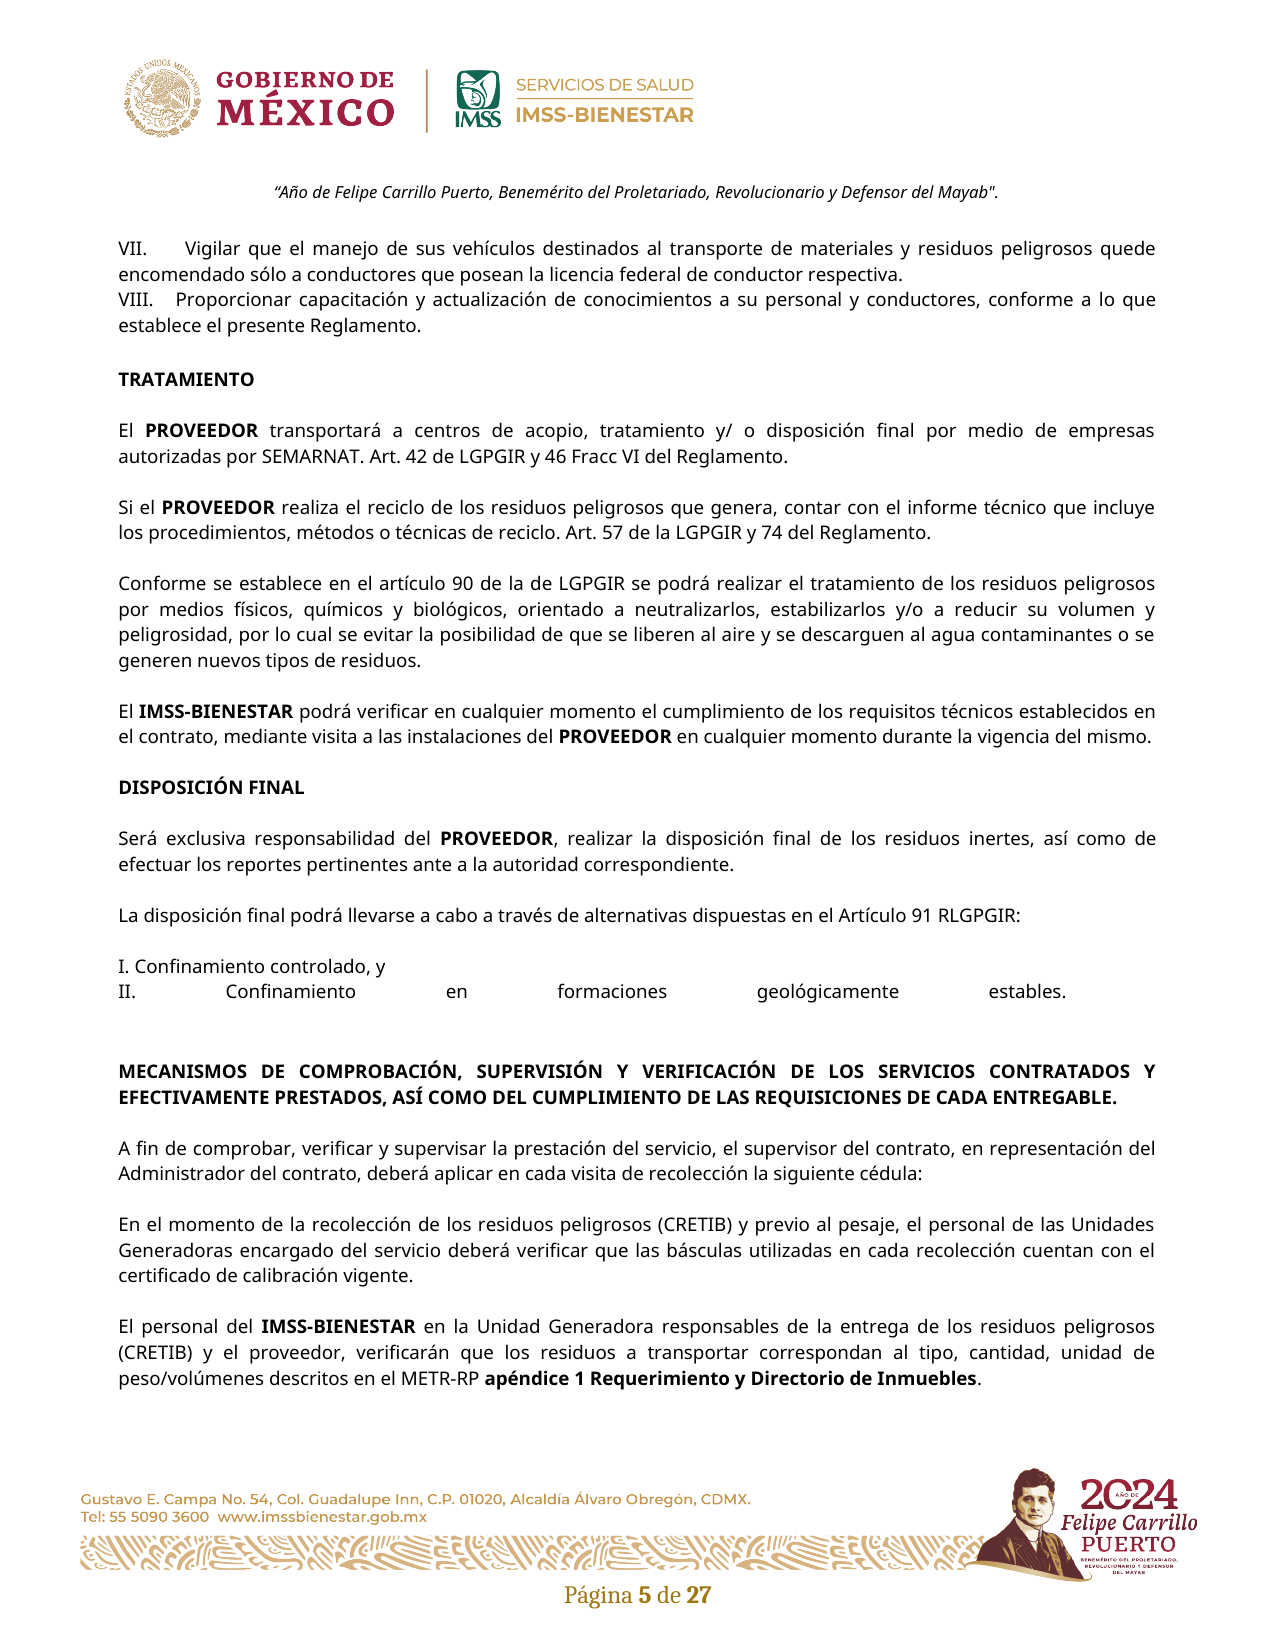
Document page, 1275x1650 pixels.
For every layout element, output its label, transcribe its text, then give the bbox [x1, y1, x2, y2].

text TRATAMIENTO [118, 366, 1157, 392]
text VIII. Proporcionar capacitación y actualización de conocimientos a su personal y conductores, conforme a lo que establece el presente Reglamento. [118, 287, 1157, 338]
picture [72, 1457, 1203, 1592]
text MECANISMOS DE COMPROBACIÓN, SUPERVISIÓN Y VERIFICACIÓN DE LOS SERVICIOS CONTRATADOS Y EFECTIVAMENTE PRESTADOS, ASÍ COMO DEL CUMPLIMIENTO DE LAS REQUISICIONES DE CADA ENTREGABLE. [118, 1059, 1157, 1110]
text El IMSS-BIENESTAR podrá verificar en cualquier momento el cumplimiento de los requisitos técnicos establecidos en el contrato, mediante visita a las instalaciones del PROVEEDOR en cualquier momento durante la vigencia del mismo. [118, 698, 1157, 749]
text I. Confinamiento controlado, y [118, 953, 1157, 979]
text VII. Vigilar que el manejo de sus vehículos destinados al transporte de materiales y residuos peligrosos quede encomendado sólo a conductores que posean la licencia federal de conductor respectiva. [118, 236, 1157, 287]
text A fin de comprobar, verificar y supervisar la prestación del servicio, el supervisor del contrato, en representación del Administrador del contrato, deberá aplicar en cada visita de recolección la siguiente cédula: [118, 1135, 1157, 1186]
text DISPOSICIÓN FINAL [118, 775, 1157, 800]
text En el momento de la recolección de los residuos peligrosos (CRETIB) y previo al pesaje, el personal de las Unidades Generadoras encargado del servicio deberá verificar que las básculas utilizadas en cada recolección cuentan con el certificado de calibración vigente. [118, 1212, 1157, 1288]
text El PROVEEDOR transportará a centros de acopio, tratamiento y/ o disposición final por medio de empresas autorizadas por SEMARNAT. Art. 42 de LGPGIR y 46 Fracc VI del Reglamento. [118, 417, 1157, 468]
text El personal del IMSS-BIENESTAR en la Unidad Generadora responsables de la entrega de los residuos peligrosos (CRETIB) y el proveedor, verificarán que los residuos a transportar correspondan al tipo, cantidad, unidad de peso/volúmenes descritos en el METR-RP apéndice 1 Requerimiento y Directorio de Inmuebles. [118, 1314, 1157, 1390]
text La disposición final podrá llevarse a cabo a través de alternativas dispuestas en el Artículo 91 RLGPGIR: [118, 902, 1157, 928]
text Si el PROVEEDOR realiza el reciclo de los residuos peligrosos que genera, contar con el informe técnico que incluye los procedimientos, métodos o técnicas de reciclo. Art. 57 de la LGPGIR y 74 del Reglamento. [118, 494, 1157, 545]
text Será exclusiva responsabilidad del PROVEEDOR, realizar la disposición final de los residuos inertes, así como de efectuar los reportes pertinentes ante a la autoridad correspondiente. [118, 826, 1157, 877]
picture [118, 55, 700, 146]
text II. Confinamiento en formaciones geológicamente estables. [118, 979, 1157, 1033]
text Conforme se establece en el artículo 90 de la de LGPGIR se podrá realizar el tratamiento de los residuos peligrosos por medios físicos, químicos y biológicos, orientado a neutralizarlos, estabilizarlos y/o a reducir su volumen y peligrosidad, por lo cual se evitar la posibilidad de que se liberen al aire y se descarguen al agua contaminantes o se generen nuevos tipos de residuos. [118, 571, 1157, 673]
